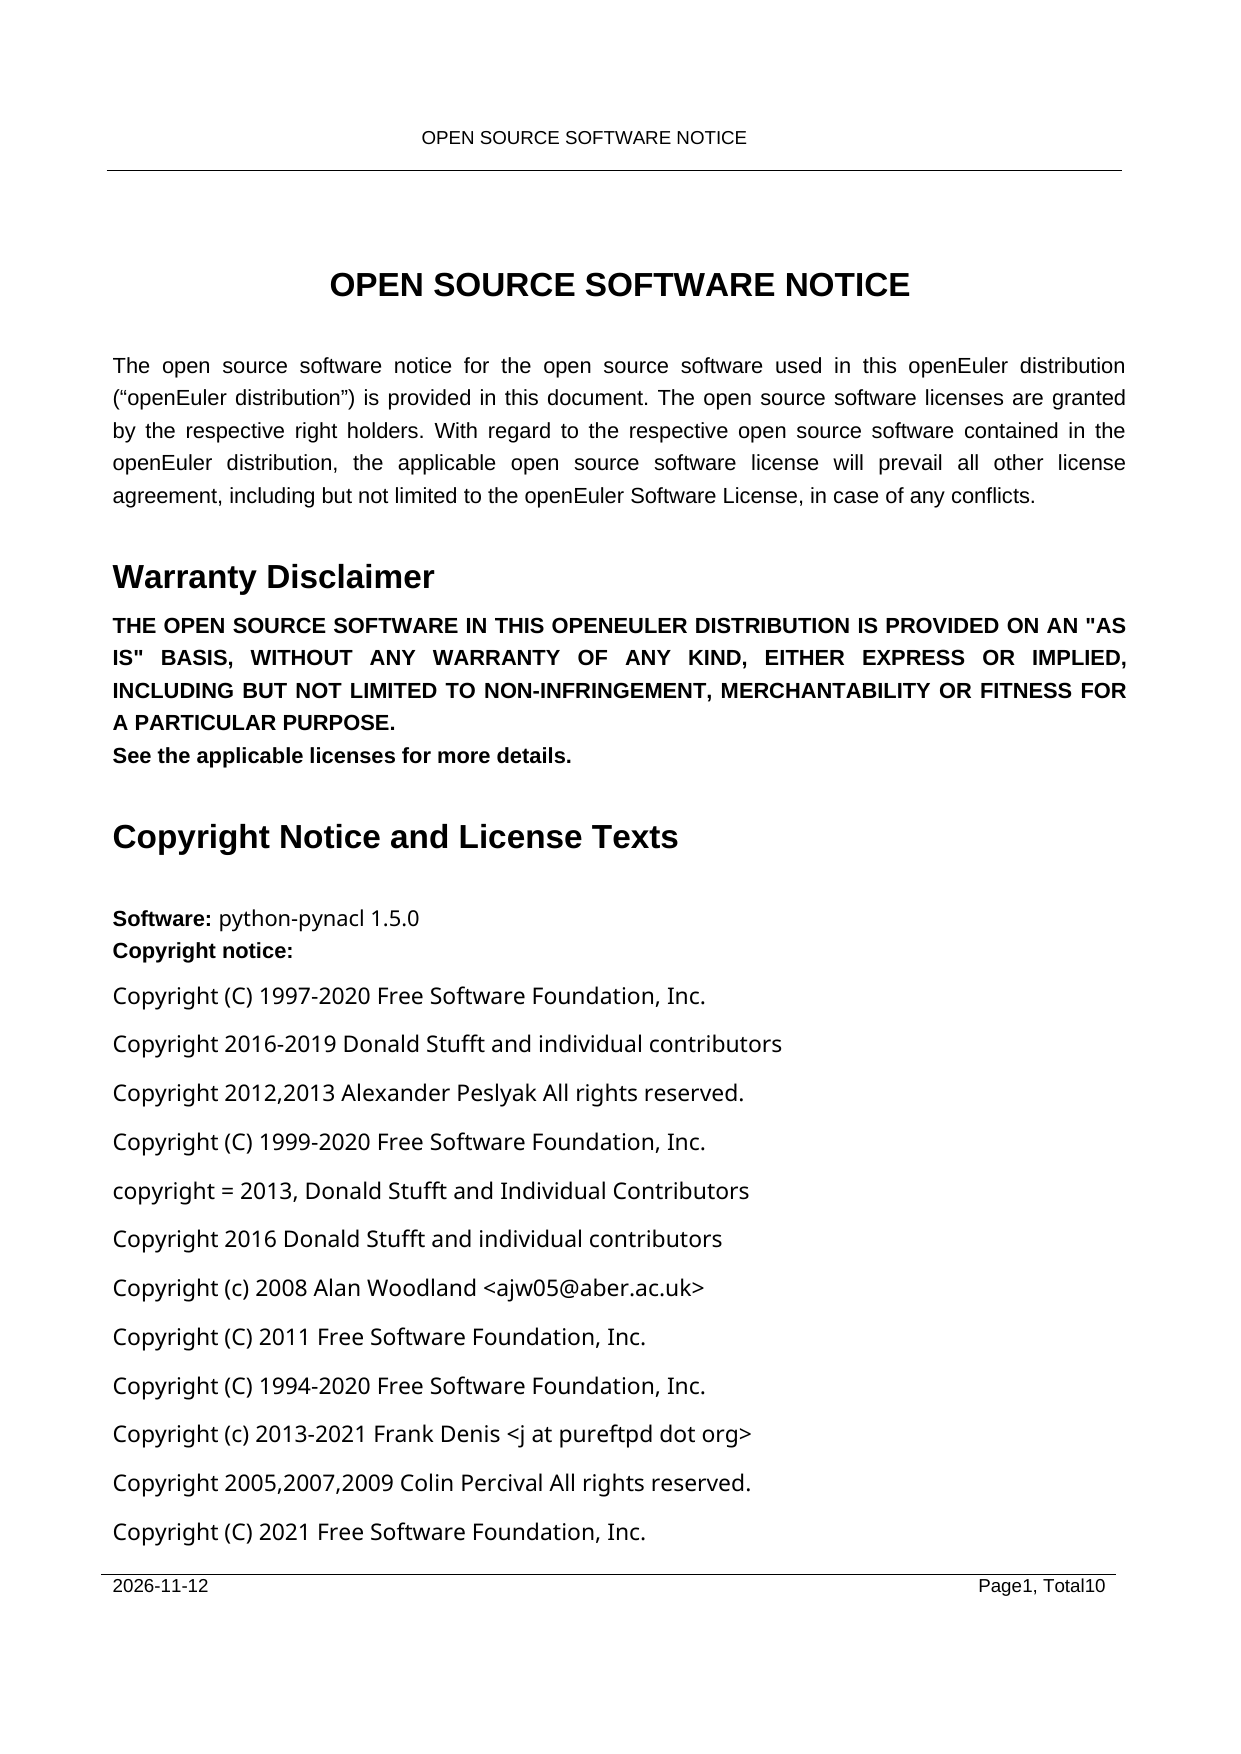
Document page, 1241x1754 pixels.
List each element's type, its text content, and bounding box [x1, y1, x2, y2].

text Copyright notice: [112, 934, 1128, 966]
text The open source software notice for the open source software used in this openEuler distribution (“openEuler distribution”) is provided in this document. The open source software licenses are granted by the respective right holders. With regard to the respective open source software contained in the openEuler distribution, the applicable open source software license will prevail all other license agreement, including but not limited to the openEuler Software License, in case of any conflicts. [112, 349, 1128, 511]
text Warranty Disclaimer [112, 544, 1128, 609]
text OPEN SOURCE SOFTWARE NOTICE [112, 251, 1128, 316]
text Copyright Notice and License Texts [112, 804, 1128, 869]
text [112, 979, 1128, 1548]
text Software: python-pynacl 1.5.0 [112, 901, 1128, 934]
text THE OPEN SOURCE SOFTWARE IN THIS OPENEULER DISTRIBUTION IS PROVIDED ON AN "AS IS" BASIS, WITHOUT ANY WARRANTY OF ANY KIND, EITHER EXPRESS OR IMPLIED, INCLUDING BUT NOT LIMITED TO NON-INFRINGEMENT, MERCHANTABILITY OR FITNESS FOR A PARTICULAR PURPOSE. See the applicable licenses for more details. [112, 609, 1128, 771]
